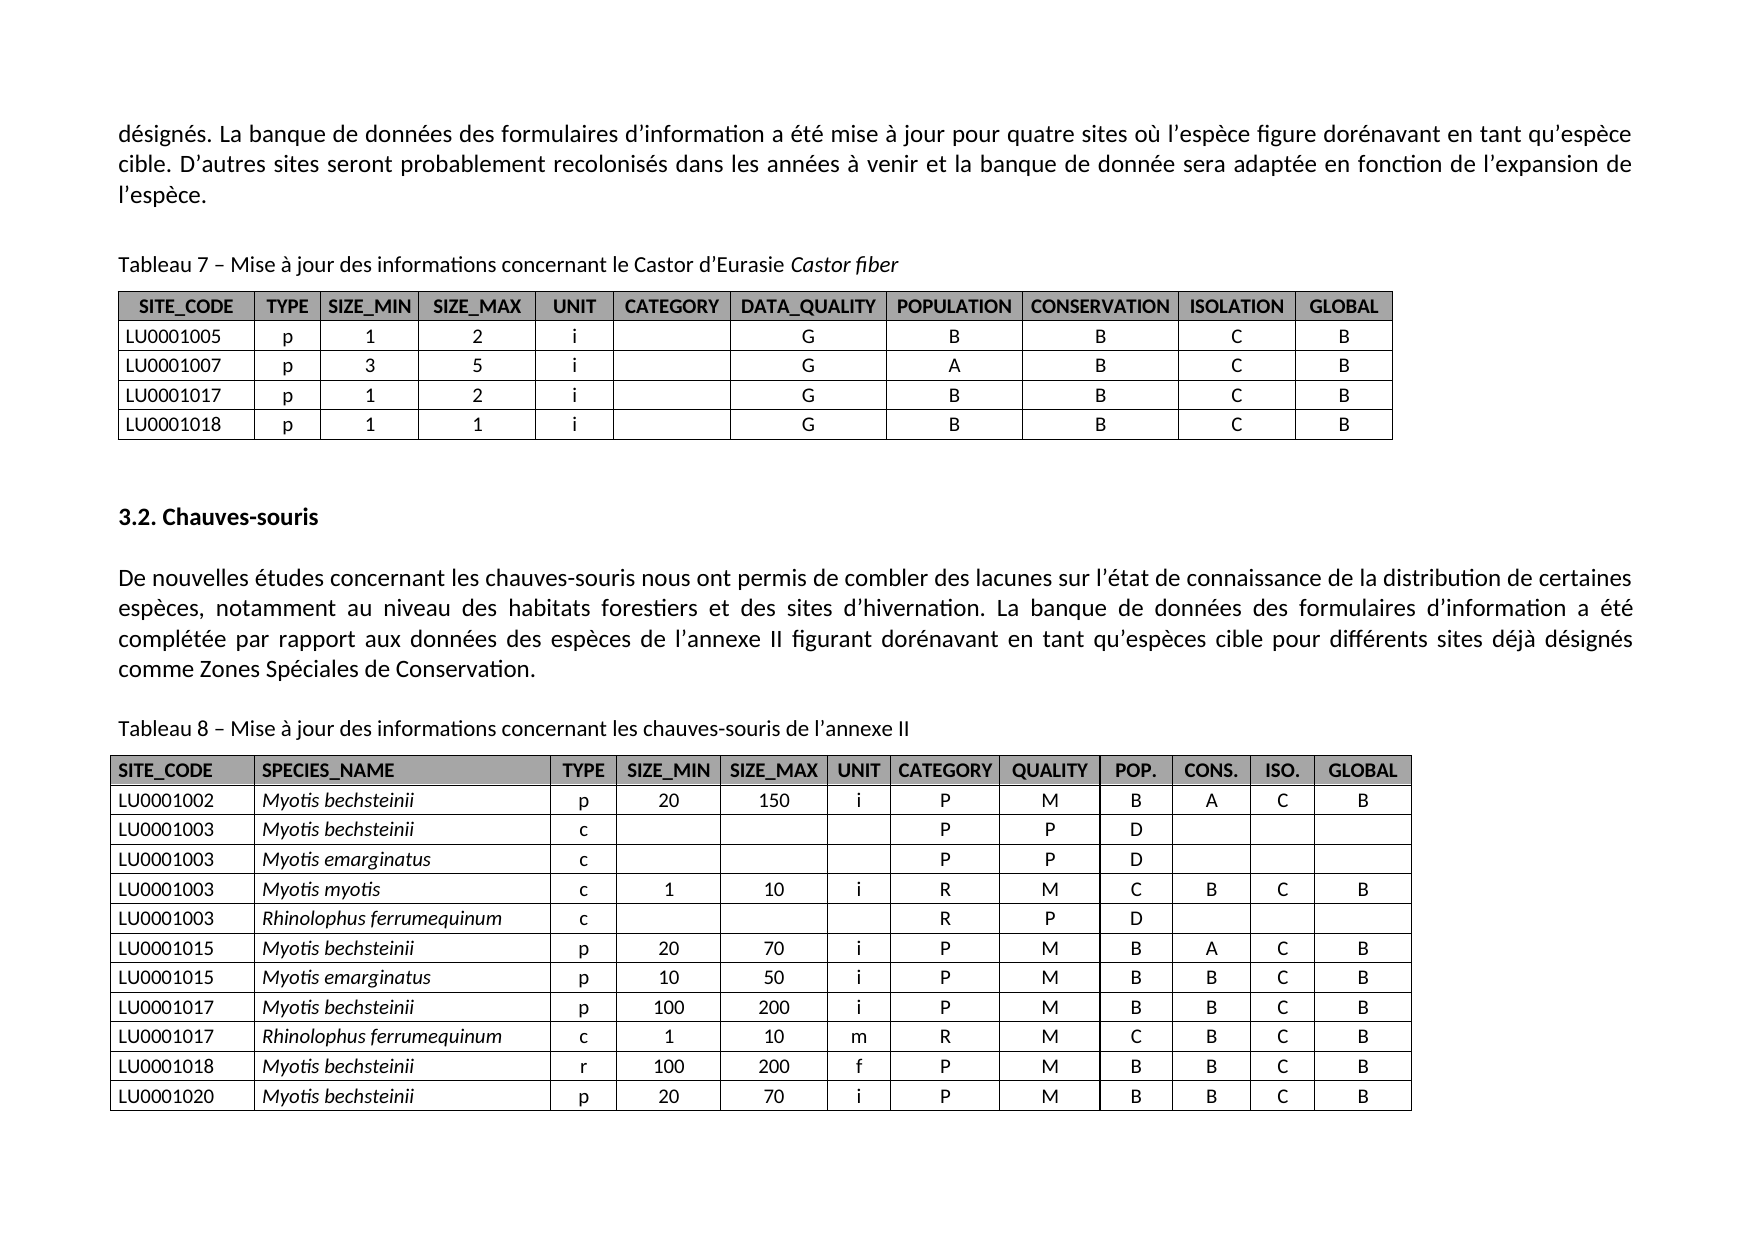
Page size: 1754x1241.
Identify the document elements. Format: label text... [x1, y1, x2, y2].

table_header SITE_CODE [119, 292, 254, 320]
table_cell [614, 351, 730, 379]
table_cell m [828, 1022, 890, 1051]
table_cell B [1296, 321, 1392, 350]
table_cell A [1173, 786, 1250, 814]
table_cell p [255, 410, 320, 439]
table_cell B [1173, 1052, 1250, 1080]
table_cell C [1251, 963, 1314, 992]
table_cell B [1101, 1081, 1172, 1110]
table_cell 1 [617, 1022, 720, 1051]
table_cell B [1101, 786, 1172, 814]
table_cell B [1023, 351, 1178, 379]
text 3.2. Chauves-souris [118, 501, 1636, 531]
table_cell P [891, 993, 999, 1021]
table_cell B [1023, 410, 1178, 439]
table_header ISO. [1251, 756, 1314, 784]
table_cell B [1315, 874, 1411, 903]
table_header CATEGORY [891, 756, 999, 784]
table_cell B [1173, 1022, 1250, 1051]
table_cell [828, 904, 890, 932]
table_cell Myotis bechsteinii [255, 786, 550, 814]
table_cell c [551, 874, 616, 903]
table_cell i [536, 351, 613, 379]
table_cell Rhinolophus ferrumequinum [255, 904, 550, 932]
table_cell M [1000, 874, 1099, 903]
table_cell 10 [617, 963, 720, 992]
table_cell B [1315, 963, 1411, 992]
table_cell B [1315, 1081, 1411, 1110]
table_cell Myotis bechsteinii [255, 993, 550, 1021]
table_cell LU0001017 [111, 1022, 254, 1051]
table_cell LU0001017 [119, 381, 254, 409]
table_cell 1 [321, 321, 418, 350]
table_cell [1315, 904, 1411, 932]
table_cell B [1173, 963, 1250, 992]
table_header CONSERVATION [1023, 292, 1178, 320]
table_cell Myotis bechsteinii [255, 934, 550, 962]
table_cell A [1173, 934, 1250, 962]
table_cell G [731, 321, 886, 350]
table_cell c [551, 845, 616, 873]
table_cell LU0001015 [111, 963, 254, 992]
table_cell [1251, 815, 1314, 844]
table_cell LU0001020 [111, 1081, 254, 1110]
table_cell B [1173, 874, 1250, 903]
table_cell i [828, 874, 890, 903]
table_cell C [1101, 1022, 1172, 1051]
table_cell p [551, 1081, 616, 1110]
table_cell 200 [721, 993, 827, 1021]
table_cell G [731, 381, 886, 409]
table_cell P [891, 815, 999, 844]
table_cell P [1000, 845, 1099, 873]
table_cell LU0001003 [111, 874, 254, 903]
table_cell c [551, 1022, 616, 1051]
table_cell B [1296, 410, 1392, 439]
text Tableau 8 – Mise à jour des informations concernant les chauves-souris de l’annexe II [118, 714, 1636, 742]
table_cell G [731, 351, 886, 379]
table_cell C [1179, 321, 1295, 350]
table_cell c [551, 815, 616, 844]
table_cell B [1315, 934, 1411, 962]
table_cell 3 [321, 351, 418, 379]
table_cell p [551, 934, 616, 962]
table_cell Myotis bechsteinii [255, 1081, 550, 1110]
table_cell i [828, 934, 890, 962]
table_cell Myotis bechsteinii [255, 815, 550, 844]
table_cell M [1000, 1052, 1099, 1080]
table_cell 1 [419, 410, 535, 439]
table_cell A [887, 351, 1022, 379]
table_cell D [1101, 904, 1172, 932]
table_cell [721, 845, 827, 873]
table_cell P [891, 963, 999, 992]
table_cell B [1315, 993, 1411, 1021]
table_header GLOBAL [1296, 292, 1392, 320]
table_header POPULATION [887, 292, 1022, 320]
table_cell i [536, 410, 613, 439]
table_cell Myotis emarginatus [255, 963, 550, 992]
table_header UNIT [828, 756, 890, 784]
table_cell Myotis emarginatus [255, 845, 550, 873]
table_cell B [1101, 1052, 1172, 1080]
table_cell [1173, 815, 1250, 844]
table_cell B [1315, 786, 1411, 814]
table_cell p [551, 993, 616, 1021]
table_cell 100 [617, 993, 720, 1021]
table_cell p [551, 963, 616, 992]
table_cell i [536, 381, 613, 409]
table_cell C [1179, 351, 1295, 379]
table_cell p [255, 381, 320, 409]
table_cell 70 [721, 934, 827, 962]
table_cell 20 [617, 934, 720, 962]
table_cell 70 [721, 1081, 827, 1110]
table_cell C [1251, 1052, 1314, 1080]
table_cell R [891, 904, 999, 932]
table_cell 20 [617, 1081, 720, 1110]
table_cell C [1251, 874, 1314, 903]
table_cell Rhinolophus ferrumequinum [255, 1022, 550, 1051]
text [118, 118, 1636, 210]
table_header POP. [1101, 756, 1172, 784]
table_cell 10 [721, 1022, 827, 1051]
table_cell C [1251, 786, 1314, 814]
table_cell [721, 904, 827, 932]
table_cell [1173, 904, 1250, 932]
table_cell C [1179, 381, 1295, 409]
table_cell [1315, 845, 1411, 873]
table_cell [1251, 845, 1314, 873]
table_cell LU0001003 [111, 845, 254, 873]
table_cell B [1315, 1052, 1411, 1080]
table_cell Myotis myotis [255, 874, 550, 903]
table_cell B [1101, 934, 1172, 962]
table_cell D [1101, 815, 1172, 844]
table_cell 2 [419, 321, 535, 350]
table_header UNIT [536, 292, 613, 320]
table_cell p [551, 786, 616, 814]
table_cell P [1000, 904, 1099, 932]
table_cell B [1296, 351, 1392, 379]
table_cell p [255, 351, 320, 379]
table_cell Myotis bechsteinii [255, 1052, 550, 1080]
table_cell R [891, 874, 999, 903]
table_cell [614, 381, 730, 409]
table_header SPECIES_NAME [255, 756, 550, 784]
table_cell C [1251, 993, 1314, 1021]
table_cell LU0001015 [111, 934, 254, 962]
table_cell C [1101, 874, 1172, 903]
table_header SIZE_MIN [321, 292, 418, 320]
table_cell 100 [617, 1052, 720, 1080]
table_cell B [887, 321, 1022, 350]
table_cell [1173, 845, 1250, 873]
table_cell B [1173, 993, 1250, 1021]
table_cell p [255, 321, 320, 350]
table_cell B [887, 381, 1022, 409]
table_cell P [1000, 815, 1099, 844]
table_cell [1315, 815, 1411, 844]
text De nouvelles études concernant les chauves-souris nous ont permis de combler des lacunes sur l’état de connaissance de la distribution de certaines espèces, notamment au niveau des habitats forestiers et des sites d’hivernation. La banque de données des formulaires d’information a été complétée par rapport aux données des espèces de l’annexe II figurant dorénavant en tant qu’espèces cible pour différents sites déjà désignés comme Zones Spéciales de Conservation. [118, 562, 1636, 684]
table_cell R [891, 1022, 999, 1051]
table_cell C [1179, 410, 1295, 439]
table_cell 1 [321, 410, 418, 439]
table_cell i [828, 1081, 890, 1110]
table_cell [617, 815, 720, 844]
table_cell 10 [721, 874, 827, 903]
table_cell [614, 410, 730, 439]
table_header SITE_CODE [111, 756, 254, 784]
table_cell C [1251, 1081, 1314, 1110]
table_header SIZE_MIN [617, 756, 720, 784]
text Tableau 7 – Mise à jour des informations concernant le Castor d’Eurasie Castor fiber [118, 250, 1636, 278]
table_cell P [891, 845, 999, 873]
table_cell P [891, 1081, 999, 1110]
table_cell C [1251, 934, 1314, 962]
table_cell [614, 321, 730, 350]
table_cell M [1000, 934, 1099, 962]
table_cell B [1101, 963, 1172, 992]
table_cell P [891, 786, 999, 814]
table_header ISOLATION [1179, 292, 1295, 320]
table_cell LU0001018 [119, 410, 254, 439]
table_cell [617, 904, 720, 932]
table_cell P [891, 934, 999, 962]
table_cell B [1296, 381, 1392, 409]
table_cell LU0001003 [111, 904, 254, 932]
table_header TYPE [551, 756, 616, 784]
table_cell r [551, 1052, 616, 1080]
table_cell C [1251, 1022, 1314, 1051]
table_cell [617, 845, 720, 873]
table_cell 200 [721, 1052, 827, 1080]
table_cell 1 [617, 874, 720, 903]
table_header CONS. [1173, 756, 1250, 784]
table_cell 2 [419, 381, 535, 409]
table_cell i [828, 963, 890, 992]
table_cell i [828, 993, 890, 1021]
table_cell M [1000, 963, 1099, 992]
table_cell B [887, 410, 1022, 439]
table_cell 150 [721, 786, 827, 814]
table_cell LU0001005 [119, 321, 254, 350]
table_header SIZE_MAX [419, 292, 535, 320]
table_cell M [1000, 786, 1099, 814]
table_cell M [1000, 1022, 1099, 1051]
table_cell 1 [321, 381, 418, 409]
table_header CATEGORY [614, 292, 730, 320]
table_cell i [828, 786, 890, 814]
table_cell [828, 845, 890, 873]
table_cell B [1023, 381, 1178, 409]
table_cell i [536, 321, 613, 350]
table_cell [721, 815, 827, 844]
table_cell LU0001017 [111, 993, 254, 1021]
table_cell LU0001018 [111, 1052, 254, 1080]
table_header TYPE [255, 292, 320, 320]
table_header GLOBAL [1315, 756, 1411, 784]
table_header DATA_QUALITY [731, 292, 886, 320]
table_cell G [731, 410, 886, 439]
table_header QUALITY [1000, 756, 1099, 784]
table_cell M [1000, 993, 1099, 1021]
table_cell [828, 815, 890, 844]
table_cell c [551, 904, 616, 932]
table_cell B [1101, 993, 1172, 1021]
table_cell LU0001007 [119, 351, 254, 379]
table_cell B [1315, 1022, 1411, 1051]
table_cell f [828, 1052, 890, 1080]
table_cell P [891, 1052, 999, 1080]
table_cell LU0001003 [111, 815, 254, 844]
table_cell D [1101, 845, 1172, 873]
table_cell M [1000, 1081, 1099, 1110]
table_cell [1251, 904, 1314, 932]
table_cell LU0001002 [111, 786, 254, 814]
table_cell B [1173, 1081, 1250, 1110]
table_header SIZE_MAX [721, 756, 827, 784]
table_cell B [1023, 321, 1178, 350]
table_cell 5 [419, 351, 535, 379]
table_cell 50 [721, 963, 827, 992]
table_cell 20 [617, 786, 720, 814]
